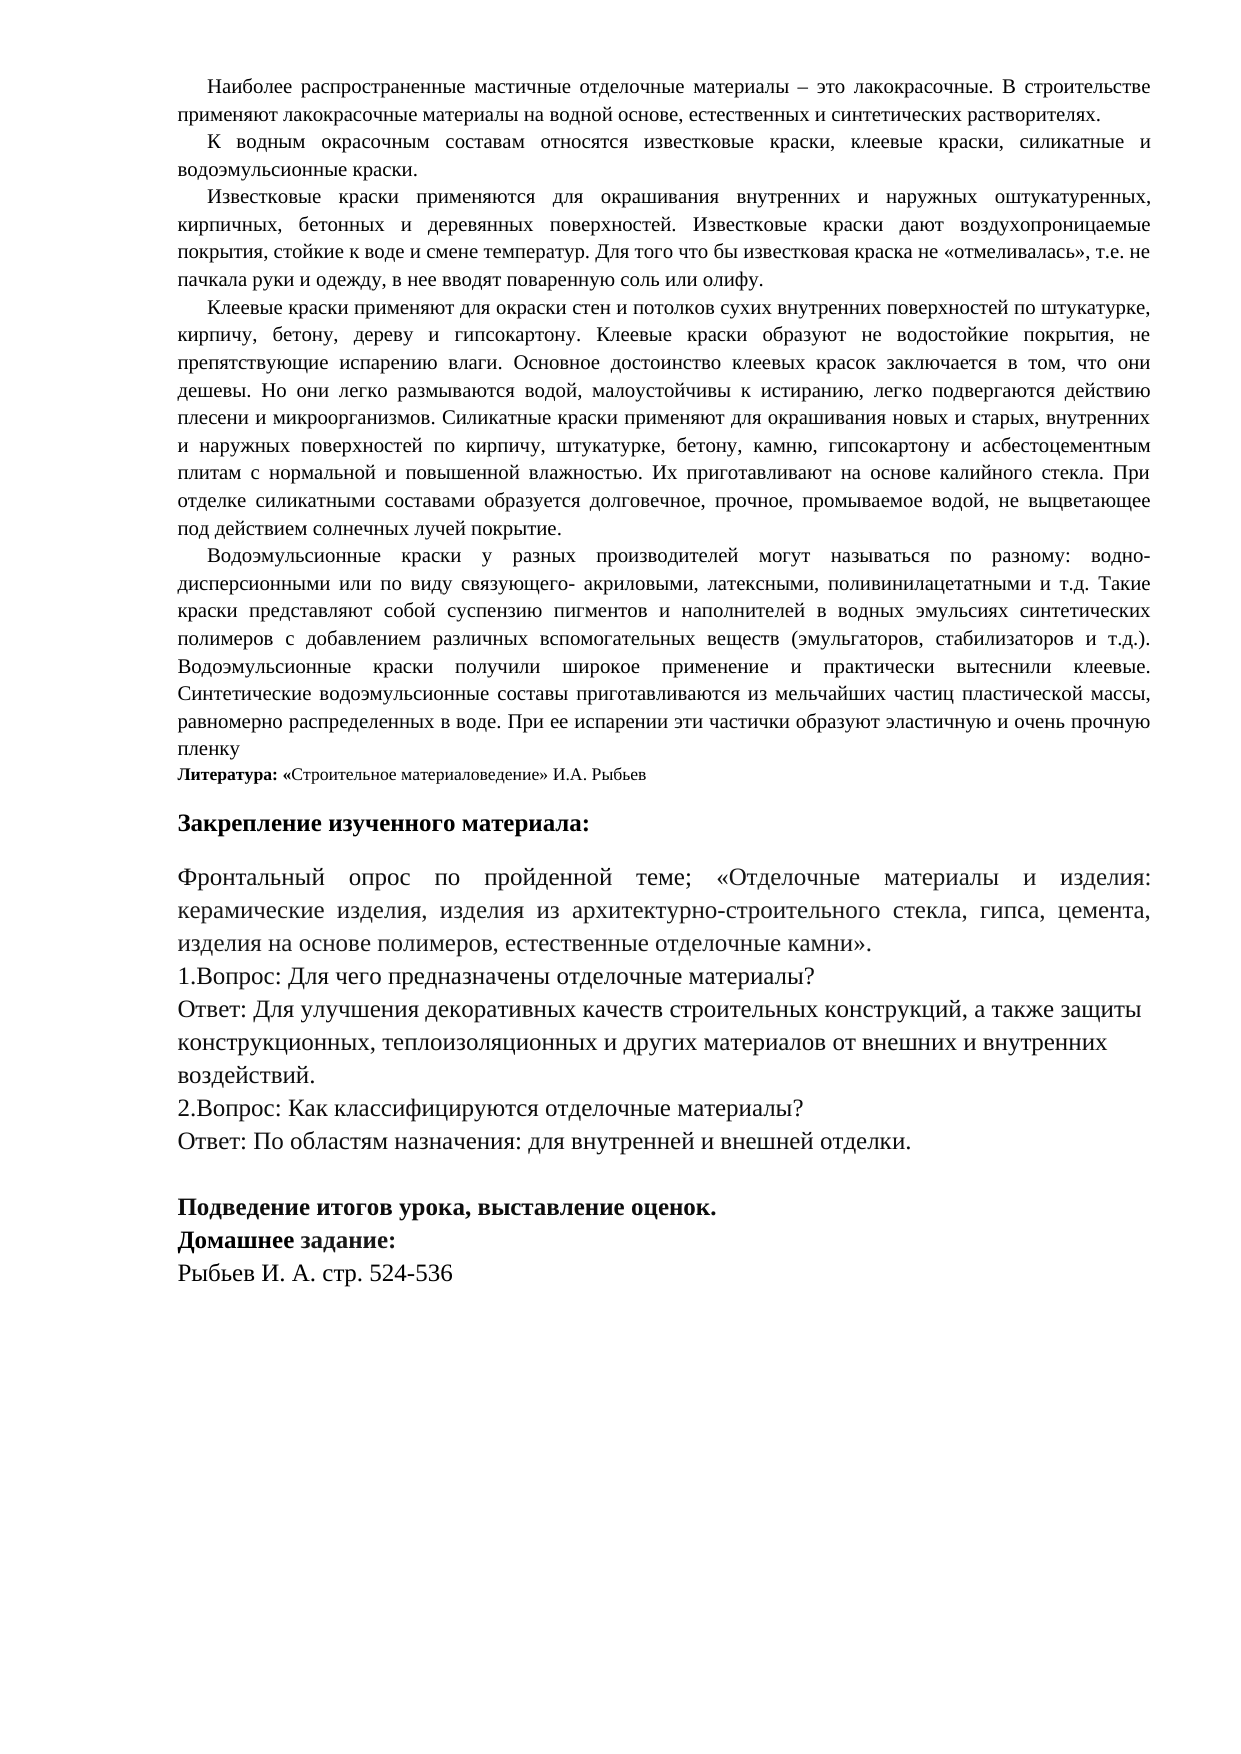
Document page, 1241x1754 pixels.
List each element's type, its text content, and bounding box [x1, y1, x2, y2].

text Закрепление изученного материала: [177, 808, 1152, 837]
text Фронтальный опрос по пройденной теме; «Отделочные материалы и изделия: керамические изделия, изделия из архитектурно-строительного стекла, гипса, цемента, изделия на основе полимеров, естественные отделочные камни». [177, 862, 1152, 957]
text Рыбьев И. А. стр. 524-536 [177, 1258, 1152, 1287]
text Домашнее задание: [177, 1225, 1152, 1254]
text Наиболее распространенные мастичные отделочные материалы – это лакокрасочные. В строительстве применяют лакокрасочные материалы на водной основе, естественных и синтетических растворителях. [177, 74, 1152, 126]
text К водным окрасочным составам относятся известковые краски, клеевые краски, силикатные и водоэмульсионные краски. [177, 129, 1152, 181]
text Литература: «Строительное материаловедение» И.А. Рыбьев [177, 764, 1152, 784]
text 1.Вопрос: Для чего предназначены отделочные материалы? [177, 961, 1152, 990]
text Клеевые краски применяют для окраски стен и потолков сухих внутренних поверхностей по штукатурке, кирпичу, бетону, дереву и гипсокартону. Клеевые краски образуют не водостойкие покрытия, не препятствующие испарению влаги. Основное достоинство клеевых красок заключается в том, что они дешевы. Но они легко размываются водой, малоустойчивы к истиранию, легко подвергаются действию плесени и микроорганизмов. Силикатные краски применяют для окрашивания новых и старых, внутренних и наружных поверхностей по кирпичу, штукатурке, бетону, камню, гипсокартону и асбестоцементным плитам с нормальной и повышенной влажностью. Их приготавливают на основе калийного стекла. При отделке силикатными составами образуется долговечное, прочное, промываемое водой, не выцветающее под действием солнечных лучей покрытие. [177, 295, 1152, 539]
text Ответ: Для улучшения декоративных качеств строительных конструкций, а также защиты конструкционных, теплоизоляционных и других материалов от внешних и внутренних воздействий. [177, 994, 1152, 1089]
text Известковые краски применяются для окрашивания внутренних и наружных оштукатуренных, кирпичных, бетонных и деревянных поверхностей. Известковые краски дают воздухопроницаемые покрытия, стойкие к воде и смене температур. Для того что бы известковая краска не «отмеливалась», т.е. не пачкала руки и одежду, в нее вводят поваренную соль или олифу. [177, 184, 1152, 291]
text Ответ: По областям назначения: для внутренней и внешней отделки. [177, 1126, 1152, 1155]
text 2.Вопрос: Как классифицируются отделочные материалы? [177, 1093, 1152, 1122]
text Водоэмульсионные краски у разных производителей могут называться по разному: водно-дисперсионными или по виду связующего- акриловыми, латексными, поливинилацетатными и т.д. Такие краски представляют собой суспензию пигментов и наполнителей в водных эмульсиях синтетических полимеров с добавлением различных вспомогательных веществ (эмульгаторов, стабилизаторов и т.д.). Водоэмульсионные краски получили широкое применение и практически вытеснили клеевые. Синтетические водоэмульсионные составы приготавливаются из мельчайших частиц пластической массы, равномерно распределенных в воде. При ее испарении эти частички образуют эластичную и очень прочную пленку [177, 543, 1152, 760]
text Подведение итогов урока, выставление оценок. [177, 1192, 1152, 1221]
